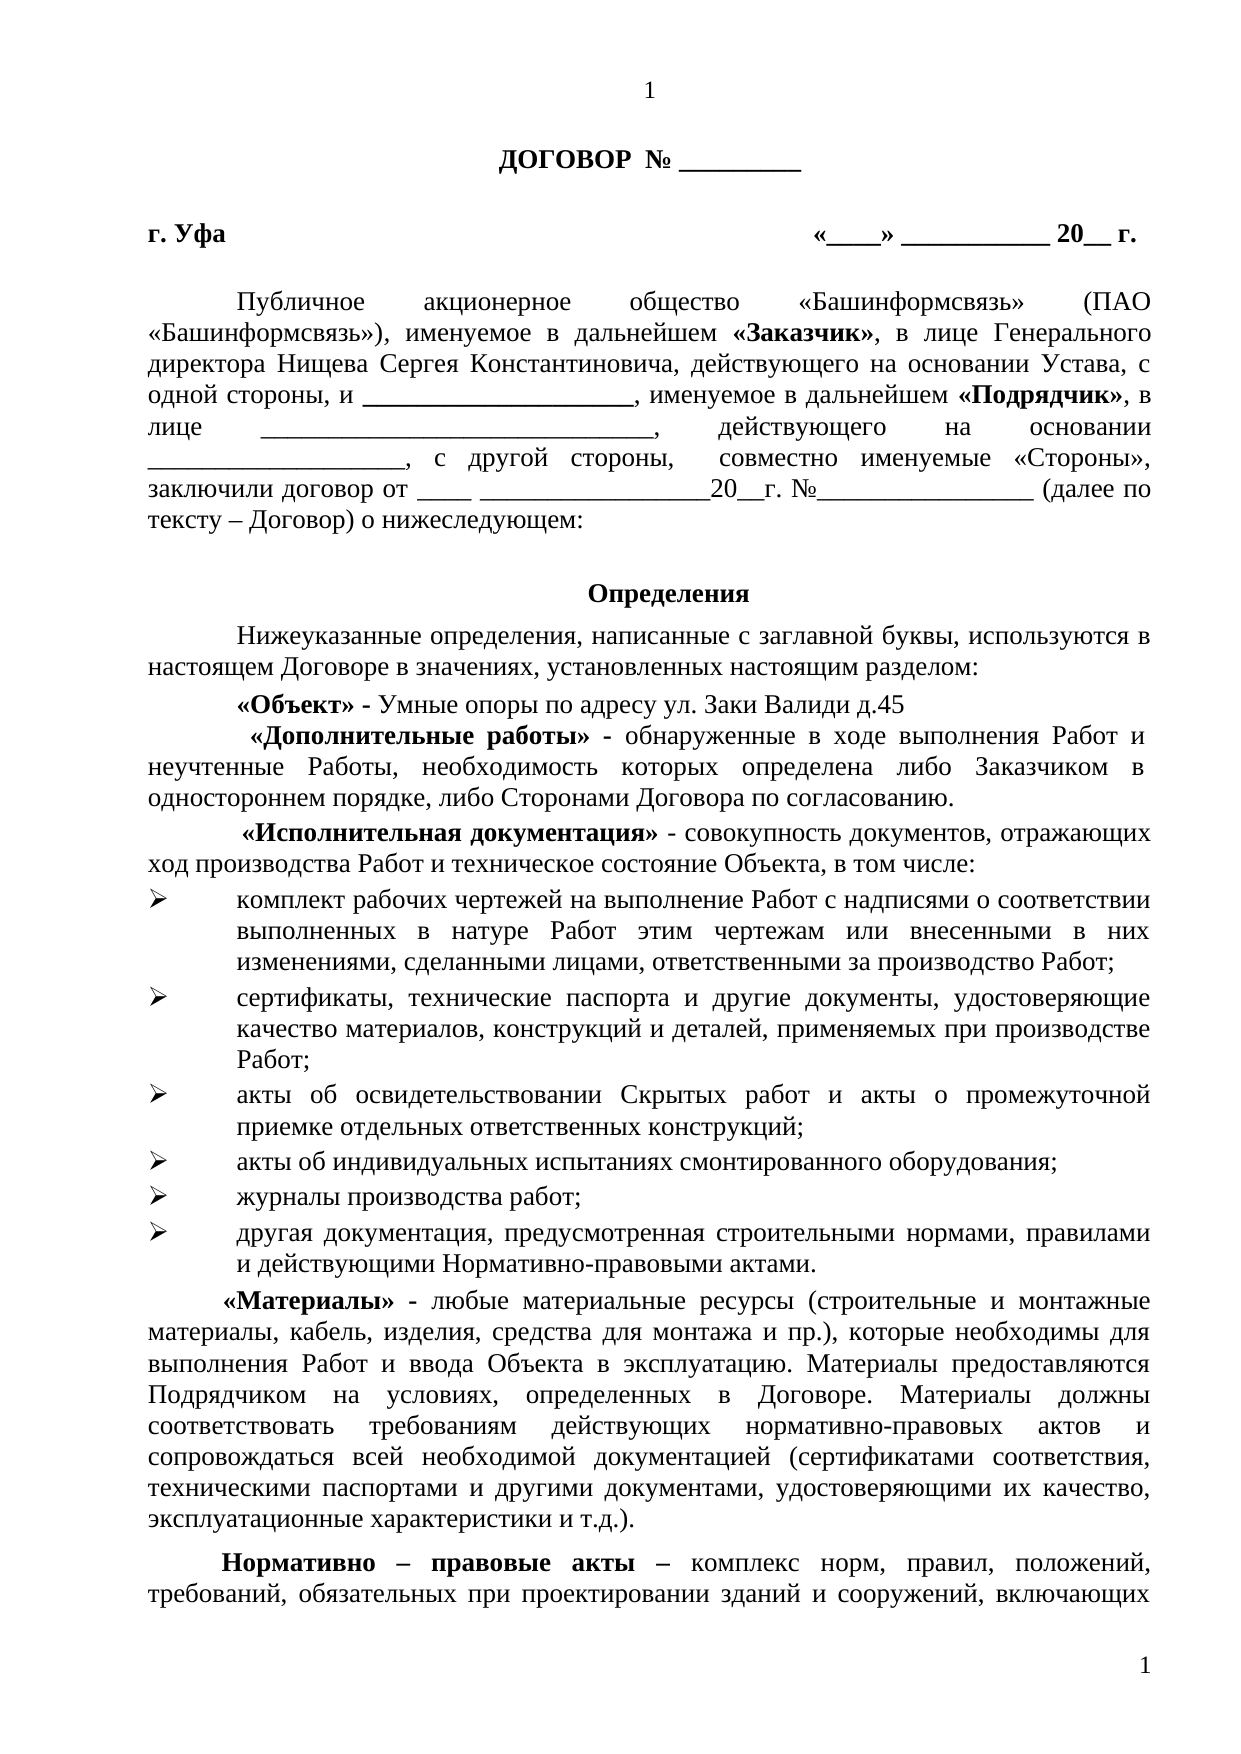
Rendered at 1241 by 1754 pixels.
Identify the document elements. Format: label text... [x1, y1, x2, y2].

text «Объект» - Умные опоры по адресу ул. Заки Валиди д.45 [148, 688, 1152, 719]
text г. Уфа «____» ___________ 20__ г. [148, 217, 1152, 248]
text Определения [185, 577, 1152, 608]
text «Исполнительная документация» - совокупность документов, отражающих ход производства Работ и техническое состояние Объекта, в том числе: [148, 816, 1152, 879]
list комплект рабочих чертежей на выполнение Работ с надписями о соответствии выполненных в натуре Работ этим чертежам или внесенными в них изменениями, сделанными лицами, ответственными за производство Работ; [148, 883, 1152, 976]
list другая документация, предусмотренная строительными нормами, правилами и действующими Нормативно-правовыми актами. [148, 1216, 1152, 1278]
text Публичное акционерное общество «Башинформсвязь» (ПАО «Башинформсвязь»), именуемое в дальнейшем «Заказчик», в лице Генерального директора Нищева Сергея Константиновича, действующего на основании Устава, с одной стороны, и ____________________, именуемое в дальнейшем «Подрядчик», в лице _____________________________, действующего на основании ___________________, с другой стороны, совместно именуемые «Стороны», заключили договор от ____ _________________20__г. №________________ (далее по тексту – Договор) о нижеследующем: [148, 285, 1152, 534]
list акты об освидетельствовании Скрытых работ и акты о промежуточной приемке отдельных ответственных конструкций; [148, 1078, 1152, 1141]
list сертификаты, технические паспорта и другие документы, удостоверяющие качество материалов, конструкций и деталей, применяемых при производстве Работ; [148, 981, 1152, 1074]
list акты об индивидуальных испытаниях смонтированного оборудования; [148, 1145, 1152, 1176]
text «Материалы» - любые материальные ресурсы (строительные и монтажные материалы, кабель, изделия, средства для монтажа и пр.), которые необходимы для выполнения Работ и ввода Объекта в эксплуатацию. Материалы предоставляются Подрядчиком на условиях, определенных в Договоре. Материалы должны соответствовать требованиям действующих нормативно-правовых актов и сопровождаться всей необходимой документацией (сертификатами соответствия, техническими паспортами и другими документами, удостоверяющими их качество, эксплуатационные характеристики и т.д.). [148, 1284, 1152, 1533]
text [148, 1546, 1152, 1608]
text «Дополнительные работы» - обнаруженные в ходе выполнения Работ и неучтенные Работы, необходимость которых определена либо Заказчиком в одностороннем порядке, либо Сторонами Договора по согласованию. [148, 719, 1146, 812]
list журналы производства работ; [148, 1180, 1152, 1212]
text Нижеуказанные определения, написанные с заглавной буквы, используются в настоящем Договоре в значениях, установленных настоящим разделом: [148, 619, 1152, 681]
subtitle ДОГОВОР № _________ [148, 143, 1152, 174]
